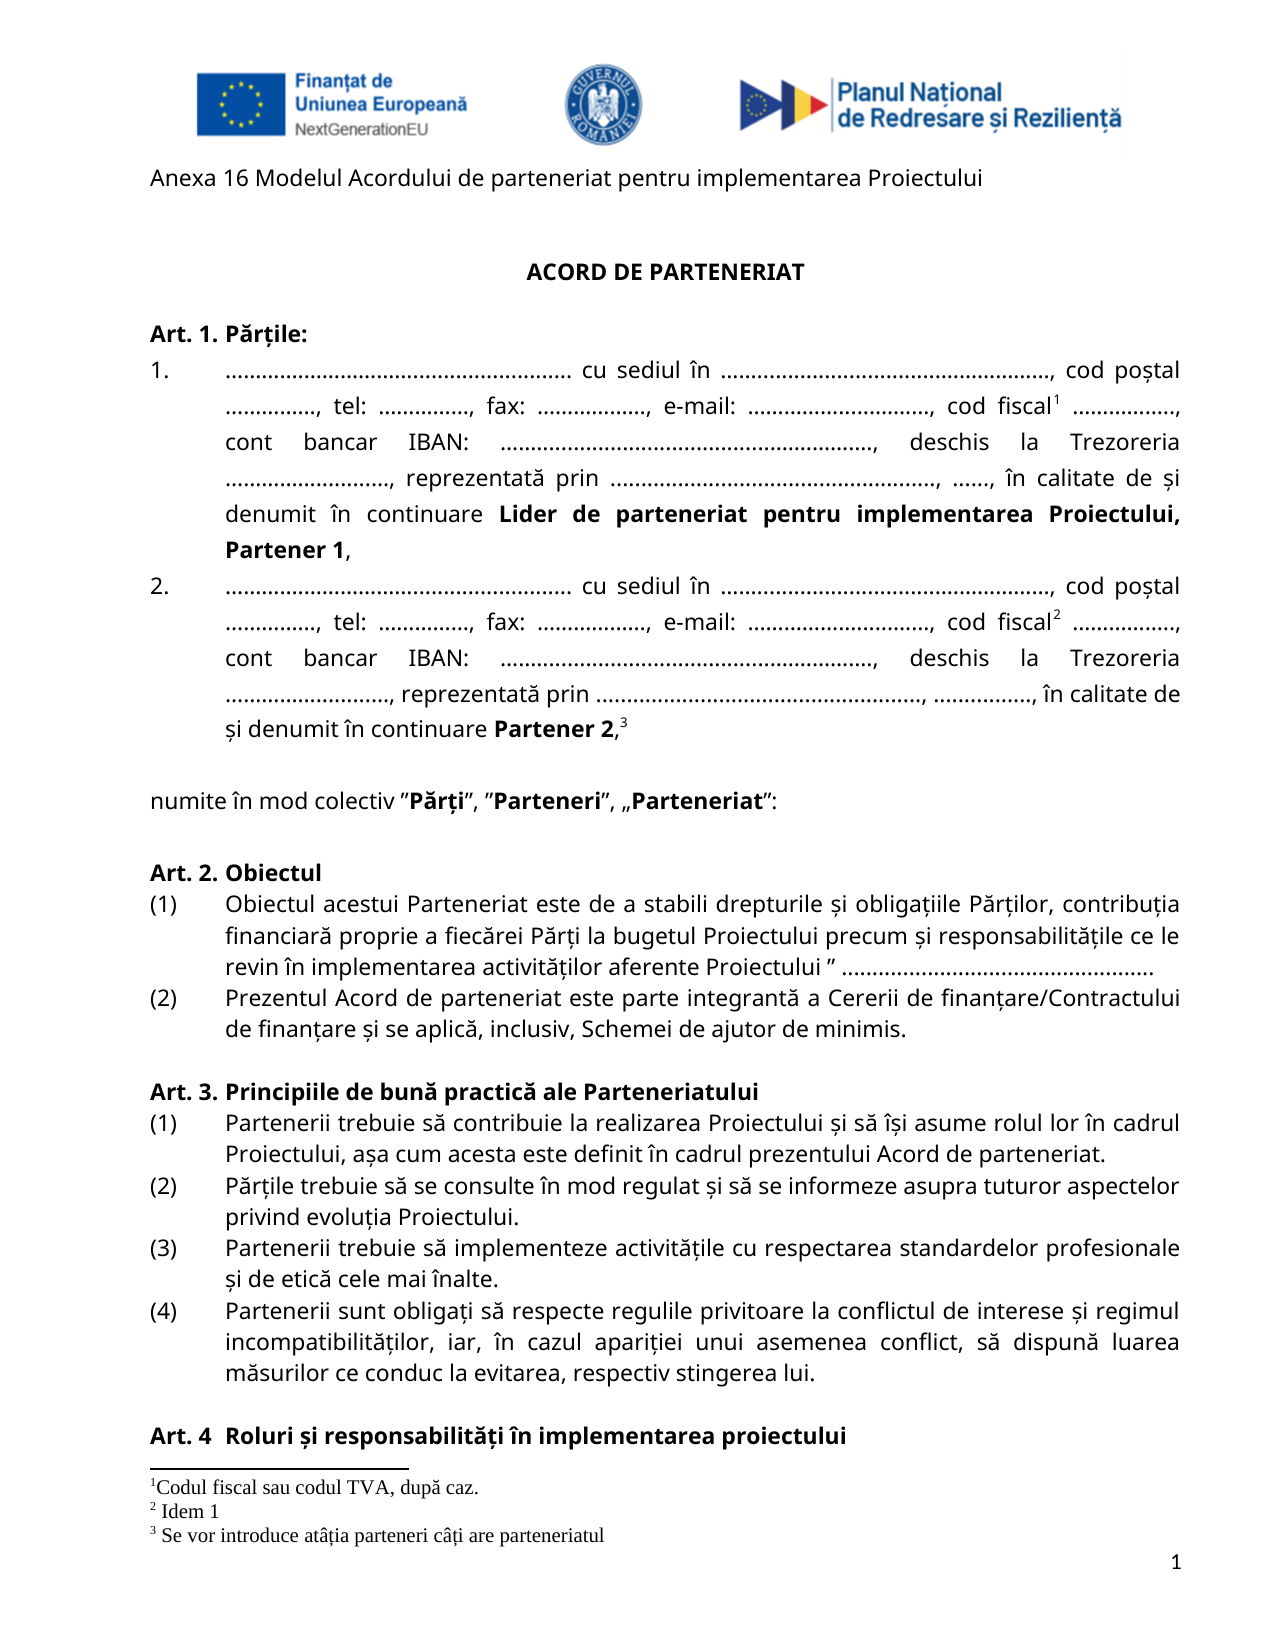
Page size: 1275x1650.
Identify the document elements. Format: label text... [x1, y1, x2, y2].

list Partenerii sunt obligați să respecte regulile privitoare la conflictul de interese și regimul incompatibilităților, iar, în cazul apariției unui asemenea conflict, să dispună luarea măsurilor ce conduc la evitarea, respectiv stingerea lui. [150, 1295, 1181, 1388]
list Obiectul acestui Parteneriat este de a stabili drepturile și obligațiile Părților, contribuția financiară proprie a fiecărei Părți la bugetul Proiectului precum și responsabilitățile ce le revin în implementarea activităților aferente Proiectului ” ................................................... [150, 888, 1181, 982]
text ACORD DE PARTENERIAT [150, 256, 1181, 287]
text numite în mod colectiv ”Părți”, ”Parteneri”, „Parteneriat”: [150, 785, 1181, 817]
text Art. 1. Părțile: [150, 318, 1181, 349]
list Prezentul Acord de parteneriat este parte integrantă a Cererii de finanțare/Contractului de finanțare și se aplică, inclusiv, Schemei de ajutor de minimis. [150, 982, 1181, 1045]
list Partenerii trebuie să contribuie la realizarea Proiectului și să își asume rolul lor în cadrul Proiectului, așa cum acesta este definit în cadrul prezentului Acord de parteneriat. [150, 1107, 1181, 1170]
text Anexa 16 Modelul Acordului de parteneriat pentru implementarea Proiectului [150, 162, 1181, 193]
picture [150, 46, 1125, 162]
text Art. 2. Obiectul [150, 857, 1181, 888]
list Părțile trebuie să se consulte în mod regulat și să se informeze asupra tuturor aspectelor privind evoluția Proiectului. [150, 1170, 1181, 1232]
list ……….………………….......................... cu sediul în ……..............................………………, cod poștal ……………, tel: ……………, fax: ………………, e-mail: ……………......………, cod fiscal …………….., cont bancar IBAN: …….......................................……………., deschis la Trezoreria …………….........…, reprezentată prin ....................................................., ......, în calitate de și denumit în continuare Lider de parteneriat pentru implementarea Proiectului, Partener 1, [150, 354, 1181, 565]
list ……….………………….......................... cu sediul în ……..............................………………, cod poștal ……………, tel: ……………, fax: ………………, e-mail: ………………......……, cod fiscal …………….., cont bancar IBAN: …….......................................……………., deschis la Trezoreria …………….........…, reprezentată prin ....................................................., ................, în calitate de și denumit în continuare Partener 2, [150, 570, 1181, 745]
list Partenerii trebuie să implementeze activitățile cu respectarea standardelor profesionale și de etică cele mai înalte. [150, 1232, 1181, 1295]
text Art. 4 Roluri și responsabilități în implementarea proiectului [150, 1420, 1181, 1451]
text Art. 3. Principiile de bună practică ale Parteneriatului [150, 1076, 1181, 1107]
